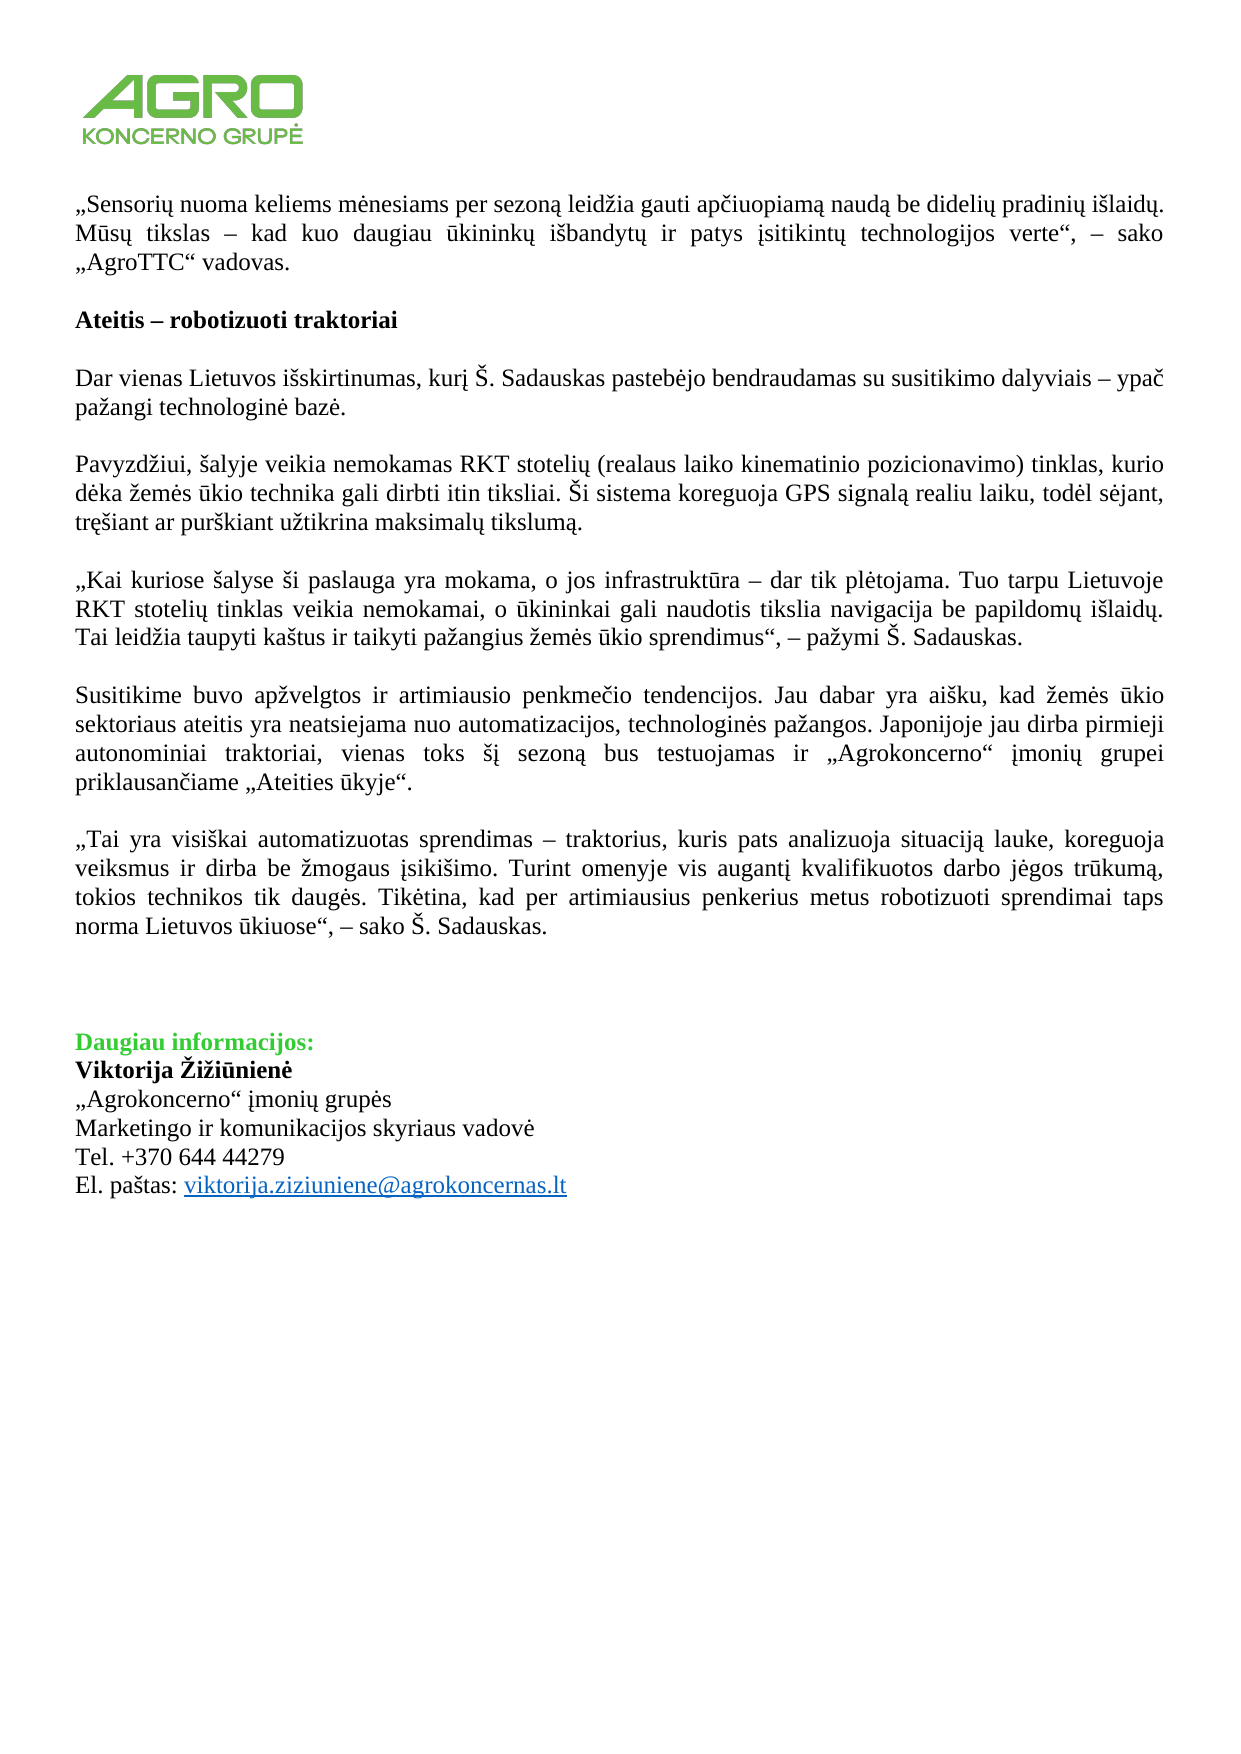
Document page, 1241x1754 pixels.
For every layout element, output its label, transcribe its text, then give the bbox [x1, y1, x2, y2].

text Tel. +370 644 44279 [75, 1142, 1165, 1170]
text Dar vienas Lietuvos išskirtinumas, kurį Š. Sadauskas pastebėjo bendraudamas su susitikimo dalyviais – ypač pažangi technologinė bazė. [75, 363, 1165, 420]
text „Kai kuriose šalyse ši paslauga yra mokama, o jos infrastruktūra – dar tik plėtojama. Tuo tarpu Lietuvoje RKT stotelių tinklas veikia nemokamai, o ūkininkai gali naudotis tikslia navigacija be papildomų išlaidų. Tai leidžia taupyti kaštus ir taikyti pažangius žemės ūkio sprendimus“, – pažymi Š. Sadauskas. [75, 565, 1165, 651]
text Susitikime buvo apžvelgtos ir artimiausio penkmečio tendencijos. Jau dabar yra aišku, kad žemės ūkio sektoriaus ateitis yra neatsiejama nuo automatizacijos, technologinės pažangos. Japonijoje jau dirba pirmieji autonominiai traktoriai, vienas toks šį sezoną bus testuojamas ir „Agrokoncerno“ įmonių grupei priklausančiame „Ateities ūkyje“. [75, 680, 1165, 795]
text „Tai yra visiškai automatizuotas sprendimas – traktorius, kuris pats analizuoja situaciją lauke, koreguoja veiksmus ir dirba be žmogaus įsikišimo. Turint omenyje vis augantį kvalifikuotos darbo jėgos trūkumą, tokios technikos tik daugės. Tikėtina, kad per artimiausius penkerius metus robotizuoti sprendimai taps norma Lietuvos ūkiuose“, – sako Š. Sadauskas. [75, 824, 1165, 939]
text Daugiau informacijos: [75, 1027, 1165, 1055]
text Viktorija Žižiūnienė [75, 1055, 1165, 1084]
text „Agrokoncerno“ įmonių grupės [75, 1084, 1165, 1113]
text Pavyzdžiui, šalyje veikia nemokamas RKT stotelių (realaus laiko kinematinio pozicionavimo) tinklas, kurio dėka žemės ūkio technika gali dirbti itin tiksliai. Ši sistema koreguoja GPS signalą realiu laiku, todėl sėjant, tręšiant ar purškiant užtikrina maksimalų tikslumą. [75, 449, 1165, 536]
text El. paštas: viktorija.ziziuniene@agrokoncernas.lt [75, 1170, 1165, 1199]
text Marketingo ir komunikacijos skyriaus vadovė [75, 1113, 1165, 1142]
picture [75, 59, 362, 162]
text „Sensorių nuoma keliems mėnesiams per sezoną leidžia gauti apčiuopiamą naudą be didelių pradinių išlaidų. Mūsų tikslas – kad kuo daugiau ūkininkų išbandytų ir patys įsitikintų technologijos verte“, – sako „AgroTTC“ vadovas. [75, 189, 1165, 276]
text Ateitis – robotizuoti traktoriai [75, 305, 1165, 334]
